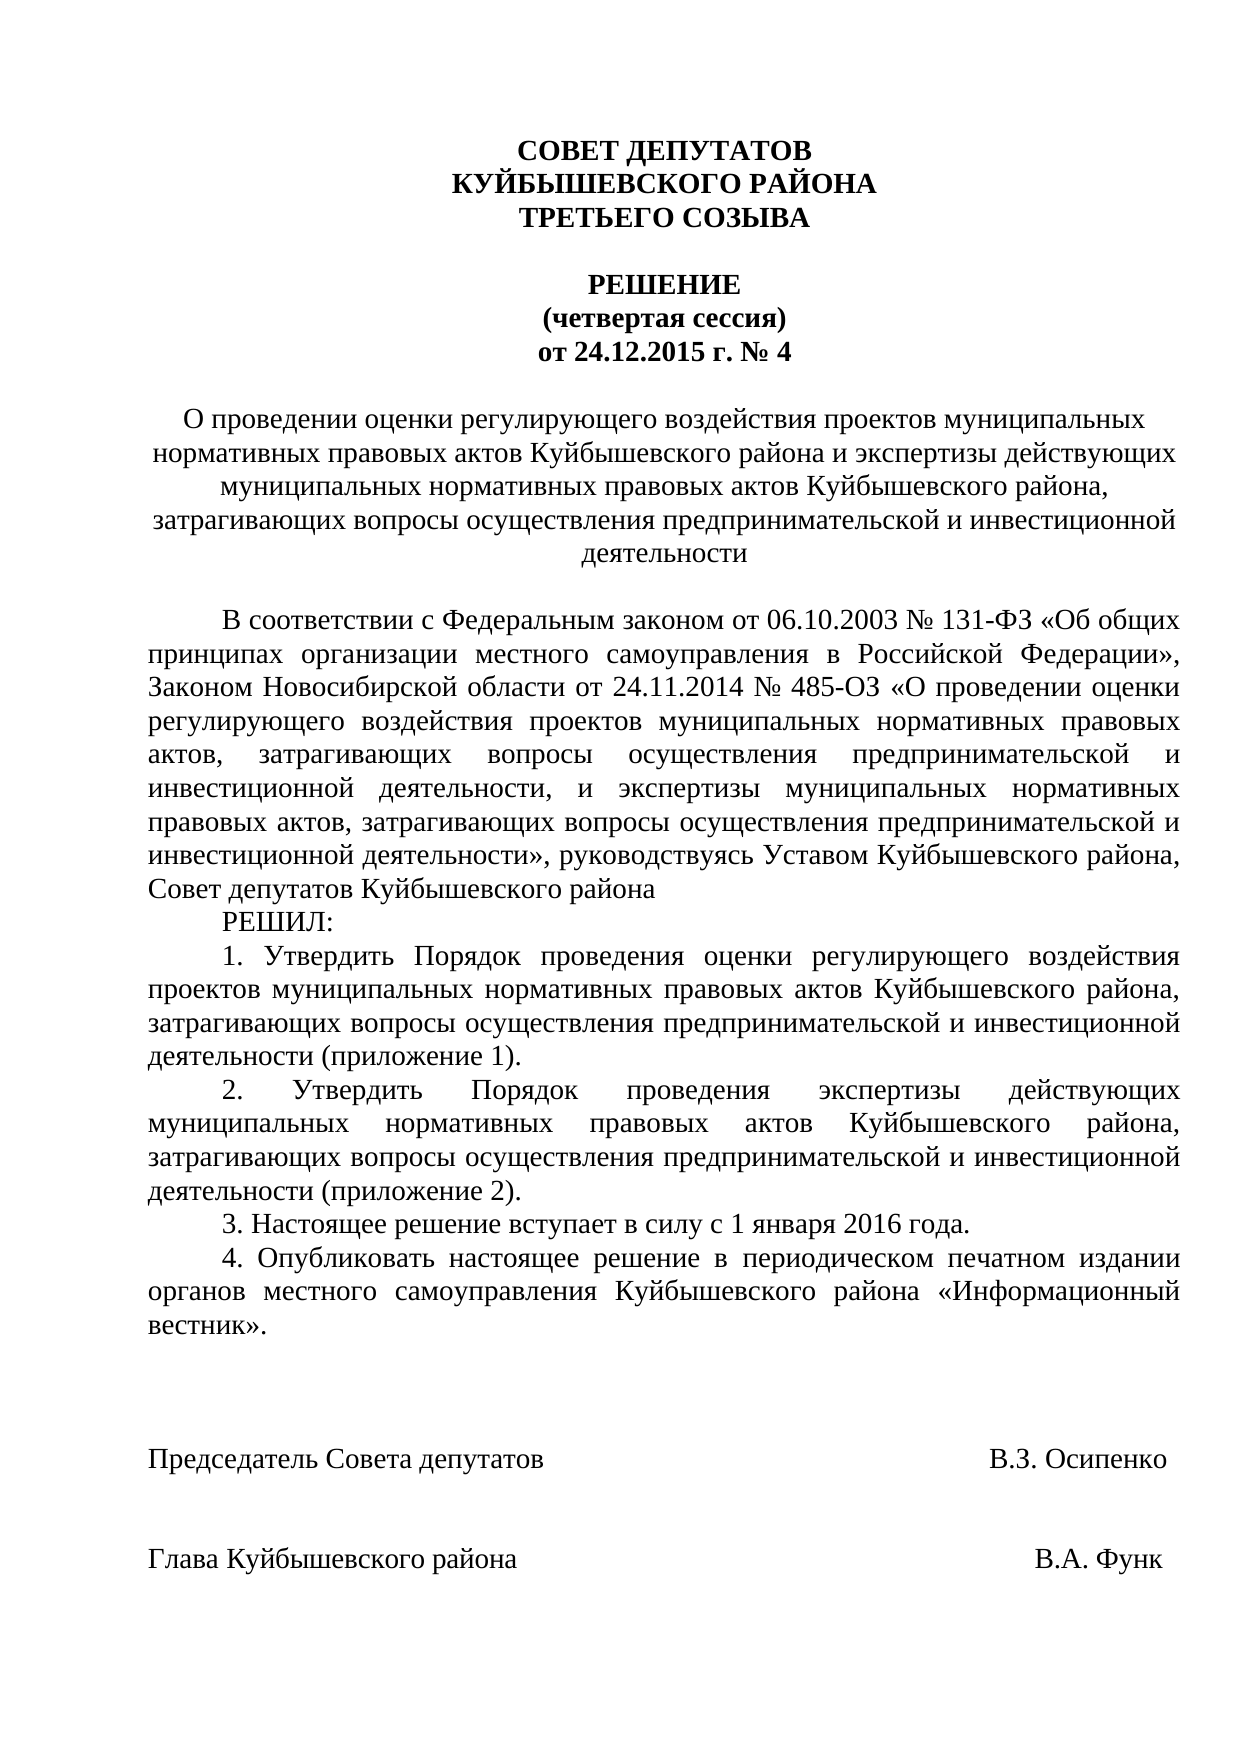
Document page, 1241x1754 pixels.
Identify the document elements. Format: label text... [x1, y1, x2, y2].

text В соответствии с Федеральным законом от 06.10.2003 № 131-ФЗ «Об общих принципах организации местного самоуправления в Российской Федерации», Законом Новосибирской области от 24.11.2014 № 485-ОЗ «О проведении оценки регулирующего воздействия проектов муниципальных нормативных правовых актов, затрагивающих вопросы осуществления предпринимательской и инвестиционной деятельности, и экспертизы муниципальных нормативных правовых актов, затрагивающих вопросы осуществления предпринимательской и инвестиционной деятельности», руководствуясь Уставом Куйбышевского района, Совет депутатов Куйбышевского района [148, 602, 1181, 904]
title КУЙБЫШЕВСКОГО РАЙОНА [148, 166, 1181, 200]
text 3. Настоящее решение вступает в силу с 1 января 2016 года. [148, 1206, 1181, 1240]
text Глава Куйбышевского района В.А. Функ [148, 1542, 1181, 1575]
title РЕШЕНИЕ [148, 267, 1181, 301]
text 2. Утвердить Порядок проведения экспертизы действующих муниципальных нормативных правовых актов Куйбышевского района, затрагивающих вопросы осуществления предпринимательской и инвестиционной деятельности (приложение 2). [148, 1072, 1181, 1206]
title СОВЕТ ДЕПУТАТОВ [148, 133, 1181, 166]
title ТРЕТЬЕГО СОЗЫВА [148, 200, 1181, 233]
title от 24.12.2015 г. № 4 [148, 334, 1181, 368]
text РЕШИЛ: [148, 904, 1181, 938]
title (четвертая сессия) [148, 301, 1181, 334]
text Председатель Совета депутатов В.З. Осипенко [148, 1441, 1181, 1474]
text 4. Опубликовать настоящее решение в периодическом печатном издании органов местного самоуправления Куйбышевского района «Информационный вестник». [148, 1240, 1181, 1340]
title О проведении оценки регулирующего воздействия проектов муниципальных нормативных правовых актов Куйбышевского района и экспертизы действующих муниципальных нормативных правовых актов Куйбышевского района, затрагивающих вопросы осуществления предпринимательской и инвестиционной деятельности [148, 401, 1181, 569]
text 1. Утвердить Порядок проведения оценки регулирующего воздействия проектов муниципальных нормативных правовых актов Куйбышевского района, затрагивающих вопросы осуществления предпринимательской и инвестиционной деятельности (приложение 1). [148, 938, 1181, 1072]
